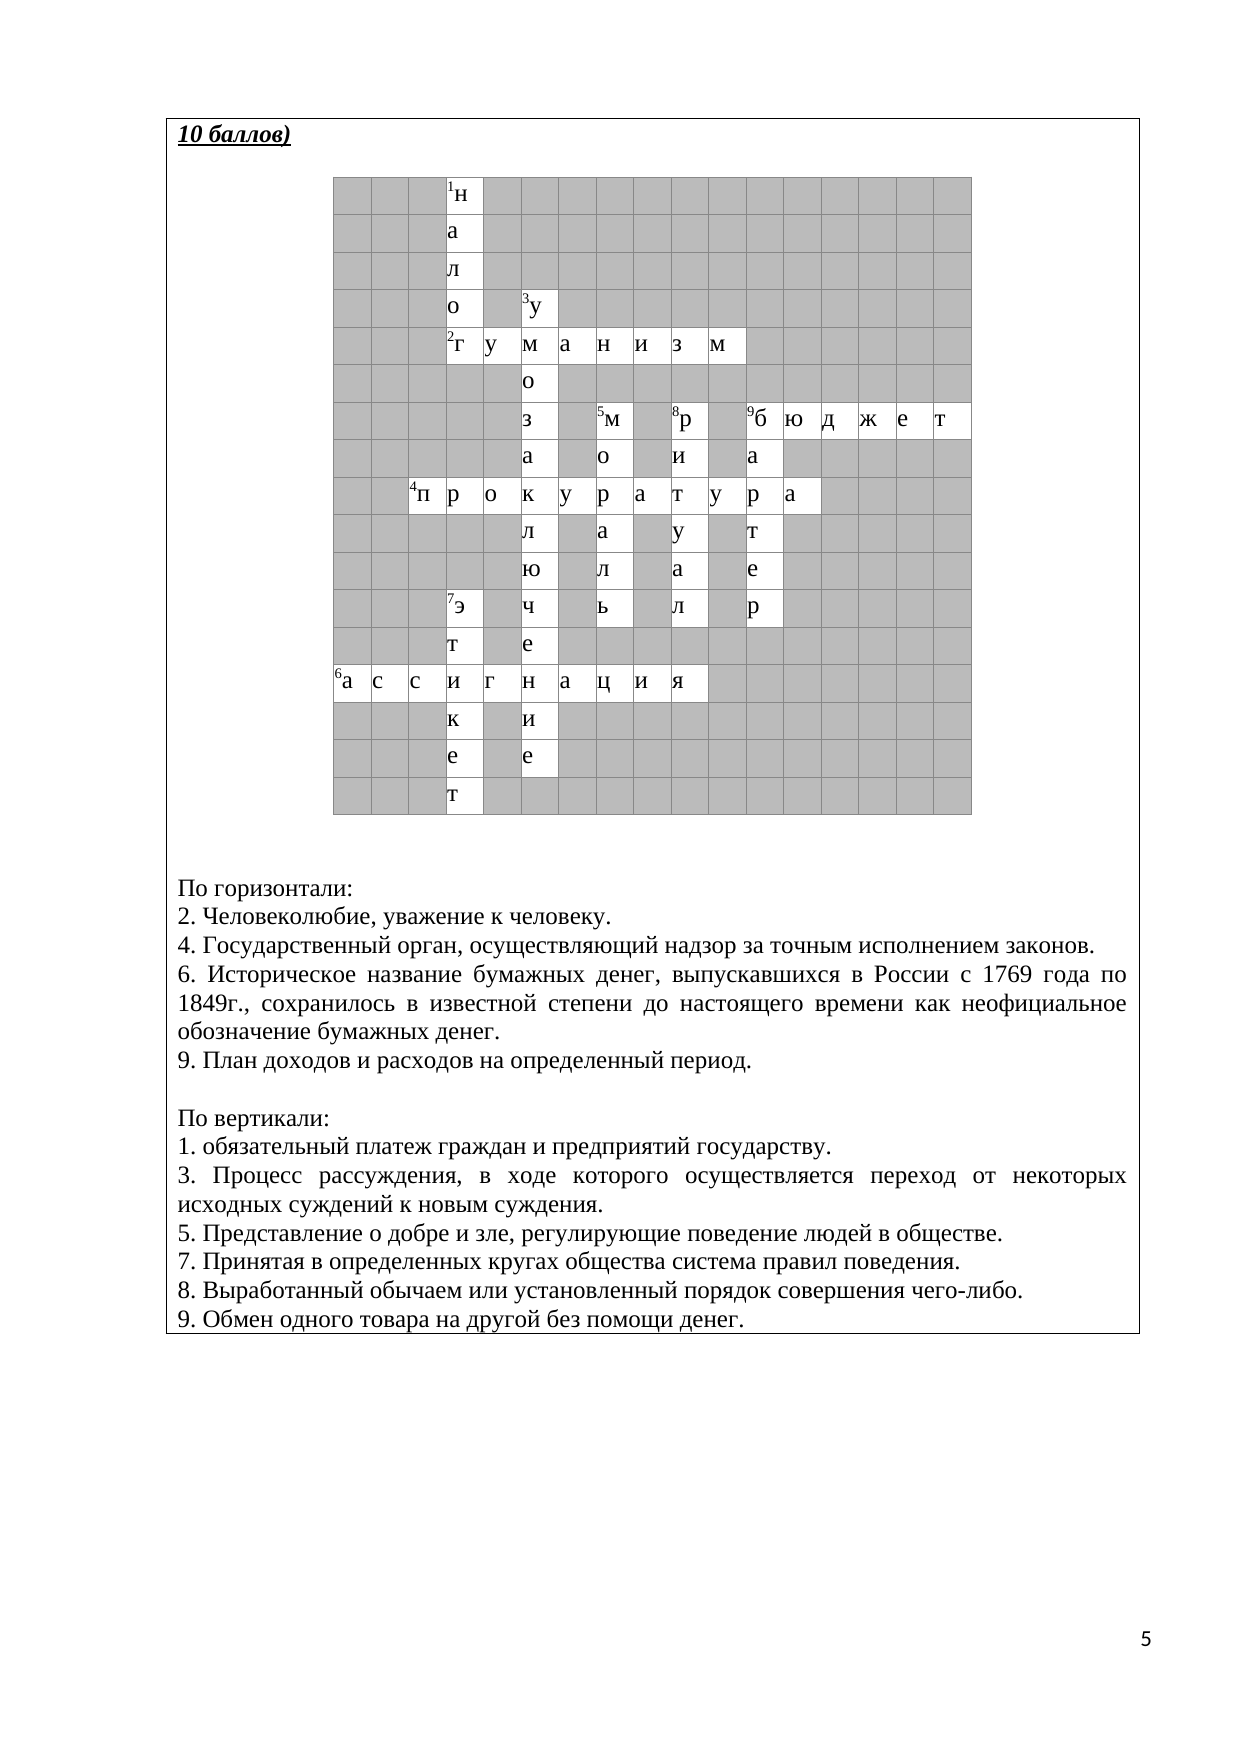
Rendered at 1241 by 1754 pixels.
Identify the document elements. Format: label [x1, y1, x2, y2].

table_cell [167, 119, 1139, 1333]
